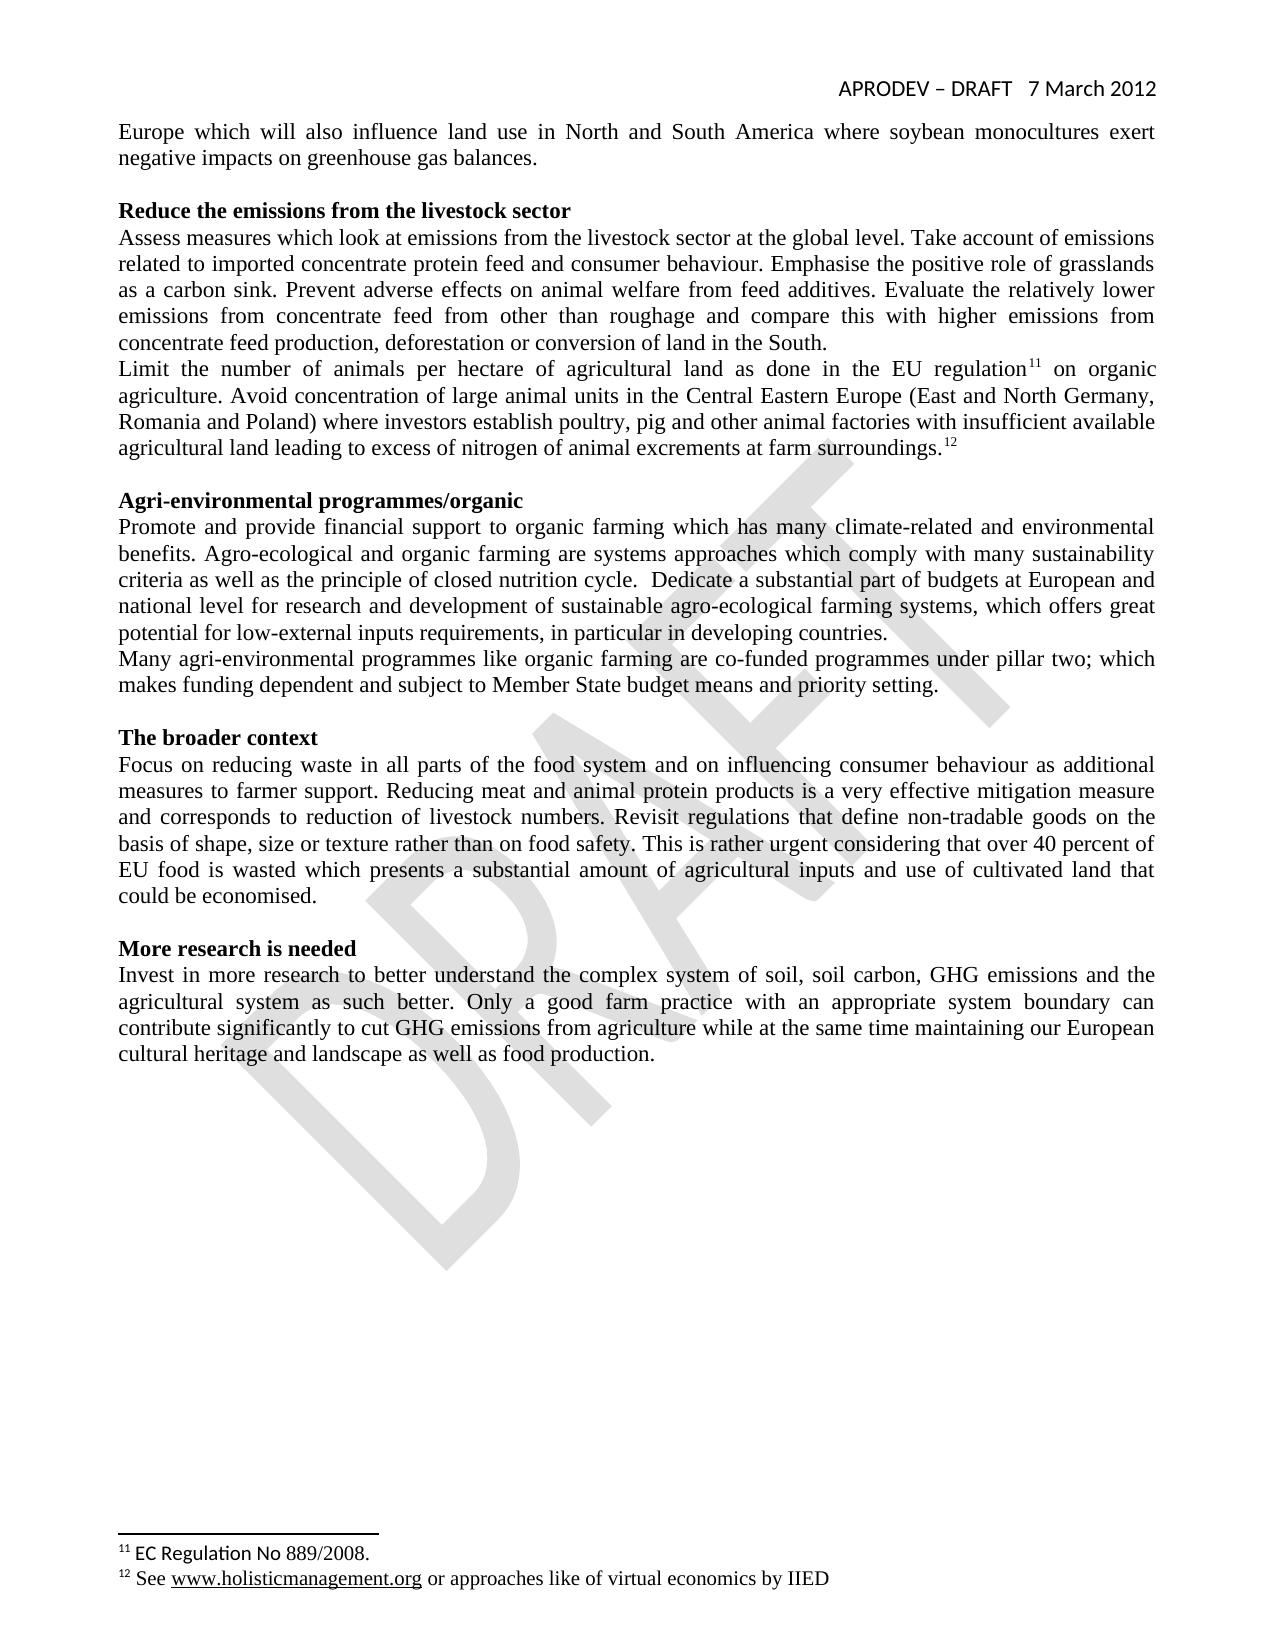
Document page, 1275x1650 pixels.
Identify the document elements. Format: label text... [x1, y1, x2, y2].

text Reduce the emissions from the livestock sector [118, 197, 1157, 223]
text Agri-environmental programmes/organic [118, 487, 1157, 513]
text Focus on reducing waste in all parts of the food system and on influencing consumer behaviour as additional measures to farmer support. Reducing meat and animal protein products is a very effective mitigation measure and corresponds to reduction of livestock numbers. Revisit regulations that define non-tradable goods on the basis of shape, size or texture rather than on food safety. This is rather urgent considering that over 40 percent of EU food is wasted which presents a substantial amount of agricultural inputs and use of cultivated land that could be economised. [118, 751, 1157, 909]
text More research is needed [118, 935, 1157, 961]
text Invest in more research to better understand the complex system of soil, soil carbon, GHG emissions and the agricultural system as such better. Only a good farm practice with an appropriate system boundary can contribute significantly to cut GHG emissions from agriculture while at the same time maintaining our European cultural heritage and landscape as well as food production. [118, 961, 1157, 1067]
text Promote and provide financial support to organic farming which has many climate-related and environmental benefits. Agro-ecological and organic farming are systems approaches which comply with many sustainability criteria as well as the principle of closed nutrition cycle. Dedicate a substantial part of budgets at European and national level for research and development of sustainable agro-ecological farming systems, which offers great potential for low-external inputs requirements, in particular in developing countries. [118, 513, 1157, 645]
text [118, 118, 1157, 171]
text The broader context [118, 724, 1157, 751]
text Limit the number of animals per hectare of agricultural land as done in the EU regulation on organic agriculture. Avoid concentration of large animal units in the Central Eastern Europe (East and North Germany, Romania and Poland) where investors establish poultry, pig and other animal factories with insufficient available agricultural land leading to excess of nitrogen of animal excrements at farm surroundings. [118, 355, 1157, 461]
text Assess measures which look at emissions from the livestock sector at the global level. Take account of emissions related to imported concentrate protein feed and consumer behaviour. Emphasise the positive role of grasslands as a carbon sink. Prevent adverse effects on animal welfare from feed additives. Evaluate the relatively lower emissions from concentrate feed from other than roughage and compare this with higher emissions from concentrate feed production, deforestation or conversion of land in the South. [118, 223, 1157, 355]
text Many agri-environmental programmes like organic farming are co-funded programmes under pillar two; which makes funding dependent and subject to Member State budget means and priority setting. [118, 645, 1157, 698]
